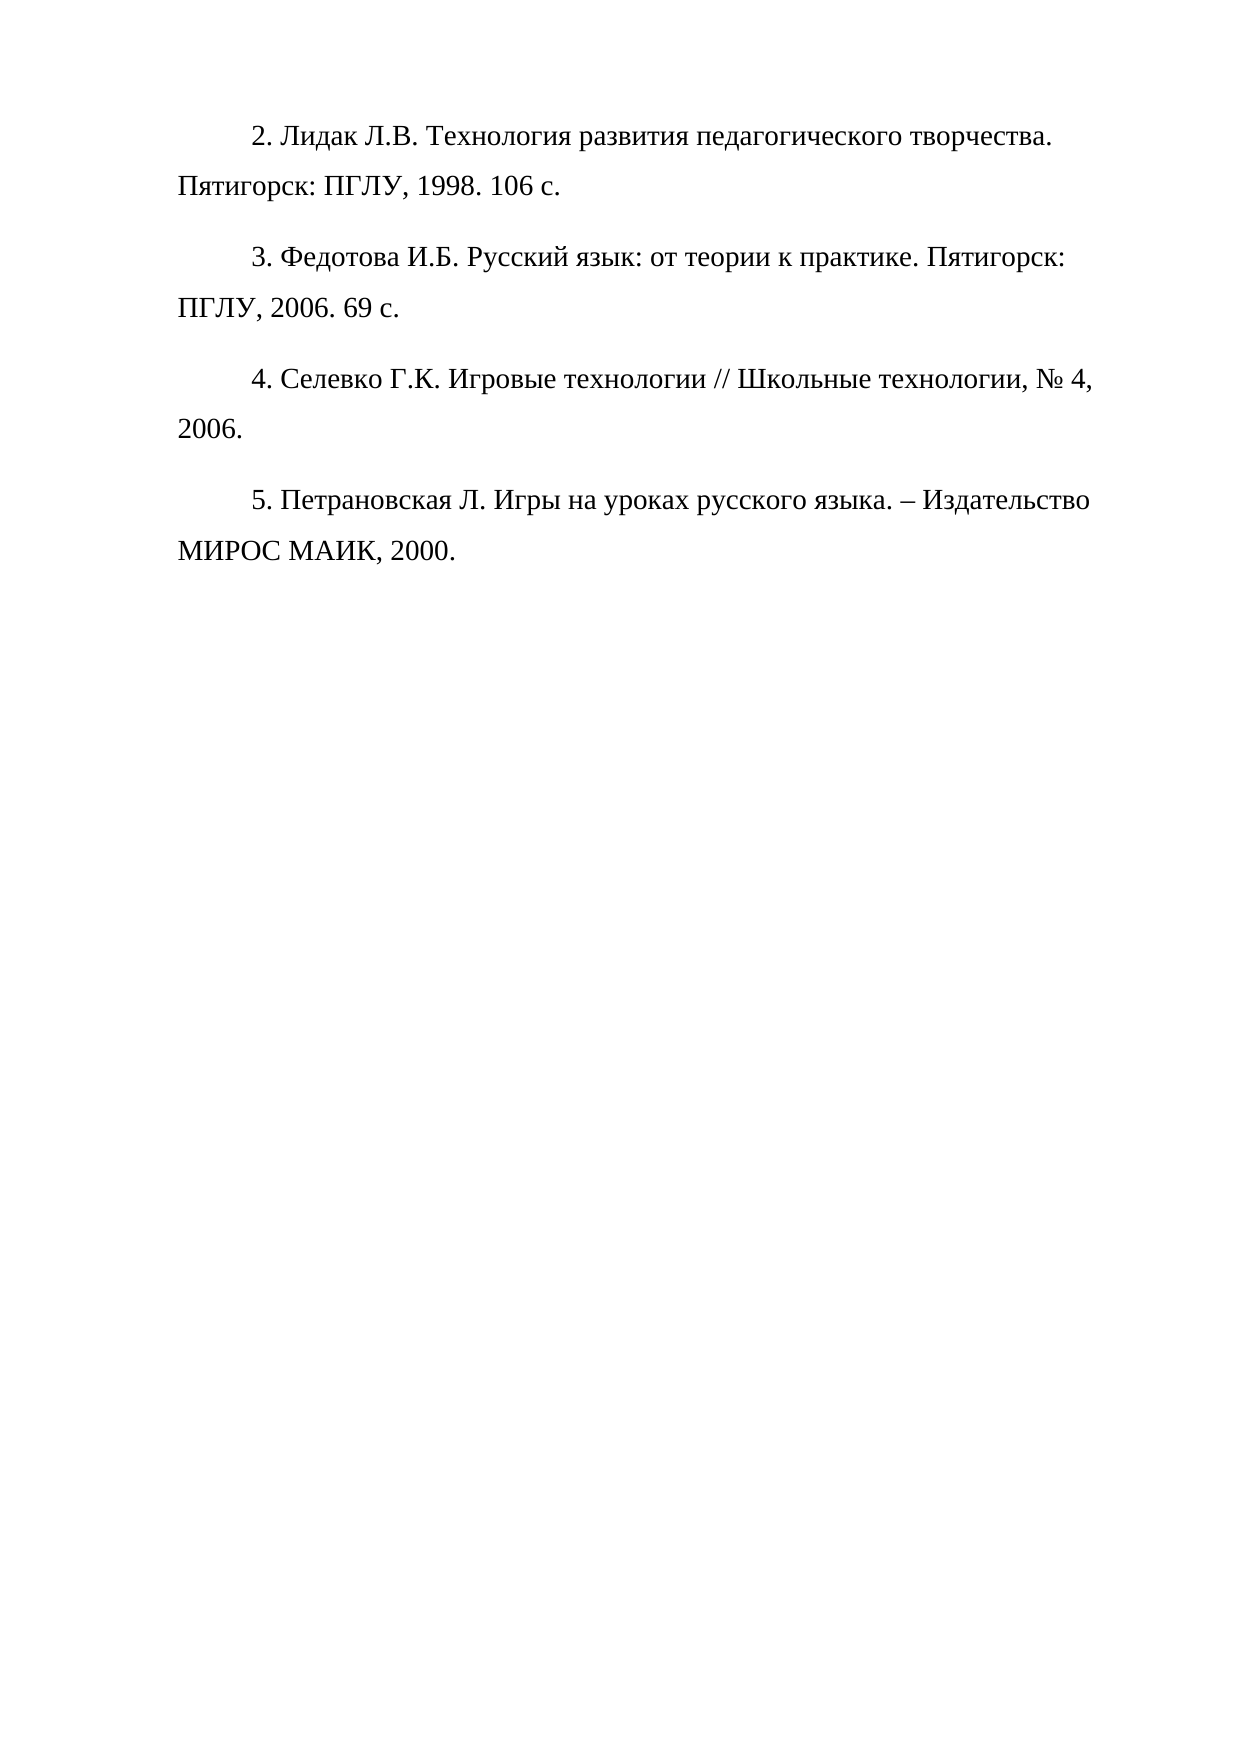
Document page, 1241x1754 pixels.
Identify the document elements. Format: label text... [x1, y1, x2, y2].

text 2. Лидак Л.В. Технология развития педагогического творчества. Пятигорск: ПГЛУ, 1998. 106 с. [177, 118, 1152, 202]
text 4. Селевко Г.К. Игровые технологии // Школьные технологии, № 4, 2006. [177, 361, 1152, 445]
text 5. Петрановская Л. Игры на уроках русского языка. – Издательство МИРОС МАИК, 2000. [177, 482, 1152, 566]
text 3. Федотова И.Б. Русский язык: от теории к практике. Пятигорск: ПГЛУ, 2006. 69 с. [177, 239, 1152, 323]
